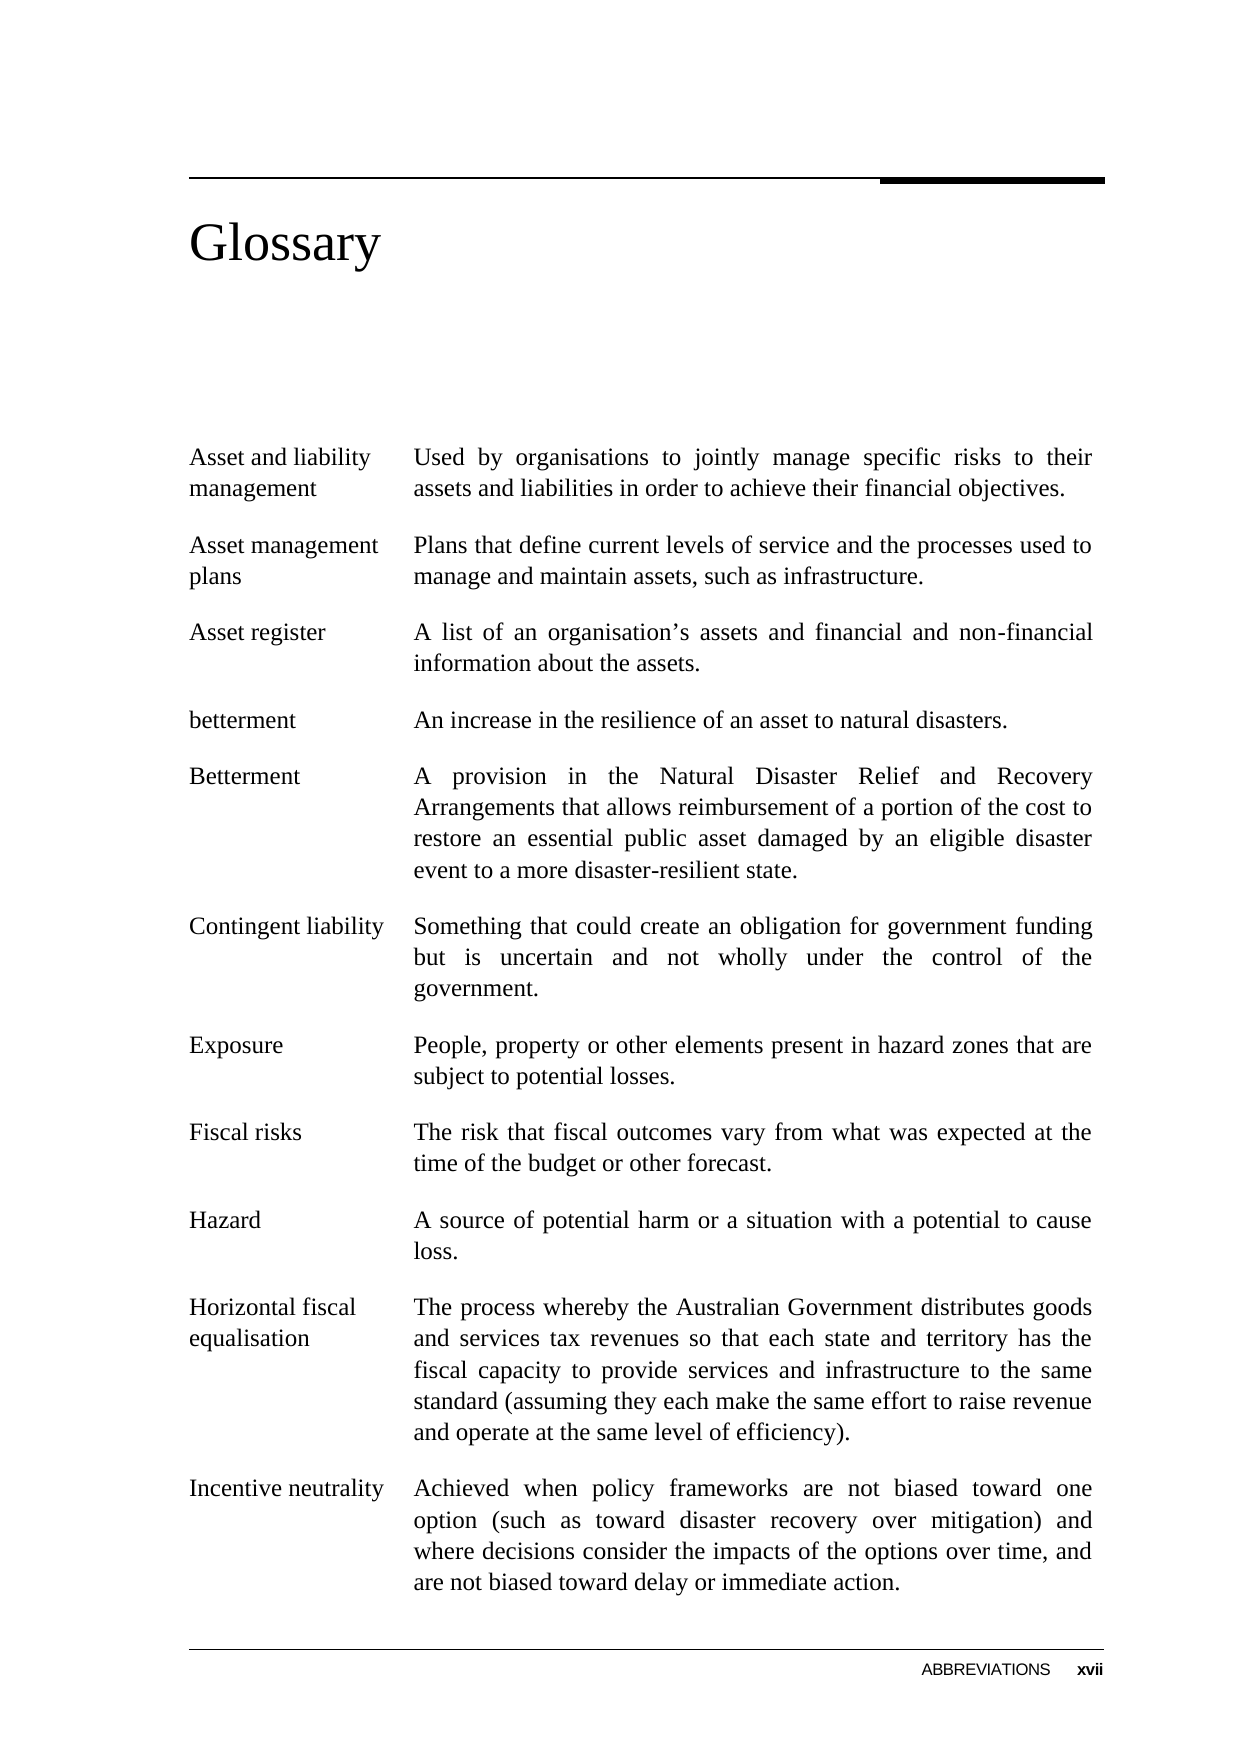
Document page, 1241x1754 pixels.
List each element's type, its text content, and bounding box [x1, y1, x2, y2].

table_cell Hazard [178, 1177, 402, 1265]
table_cell Contingent liability [178, 884, 402, 1002]
table_cell An increase in the resilience of an asset to natural disasters. [402, 677, 1104, 733]
table_cell Asset management plans [178, 502, 402, 590]
table_cell Asset register [178, 590, 402, 677]
table_cell A provision in the Natural Disaster Relief and Recovery Arrangements that allows reimbursement of a portion of the cost to restore an essential public asset damaged by an eligible disaster event to a more disaster-resilient state. [402, 734, 1104, 883]
table_cell A source of potential harm or a situation with a potential to cause loss. [402, 1177, 1104, 1265]
table_header Asset and liability management [178, 415, 402, 502]
table_cell The risk that fiscal outcomes vary from what was expected at the time of the budget or other forecast. [402, 1090, 1104, 1177]
table_cell Something that could create an obligation for government funding but is uncertain and not wholly under the control of the government. [402, 884, 1104, 1002]
table_cell Fiscal risks [178, 1090, 402, 1177]
table_cell A list of an organisation’s assets and financial and non-financial information about the assets. [402, 590, 1104, 677]
table_cell Exposure [178, 1002, 402, 1090]
table_header Used by organisations to jointly manage specific risks to their assets and liabilities in order to achieve their financial objectives. [402, 415, 1104, 502]
table_cell Plans that define current levels of service and the processes used to manage and maintain assets, such as infrastructure. [402, 502, 1104, 590]
table_cell Betterment [178, 734, 402, 883]
table_cell Horizontal fiscal equalisation [178, 1265, 402, 1446]
table_cell People, property or other elements present in hazard zones that are subject to potential losses. [402, 1002, 1104, 1090]
table_cell The process whereby the Australian Government distributes goods and services tax revenues so that each state and territory has the fiscal capacity to provide services and infrastructure to the same standard (assuming they each make the same effort to raise revenue and operate at the same level of efficiency). [402, 1265, 1104, 1446]
subtitle Glossary [189, 211, 1104, 273]
table_cell betterment [178, 677, 402, 733]
table_cell Achieved when policy frameworks are not biased toward one option (such as toward disaster recovery over mitigation) and where decisions consider the impacts of the options over time, and are not biased toward delay or immediate action. [402, 1446, 1104, 1596]
table_cell Incentive neutrality [178, 1446, 402, 1596]
